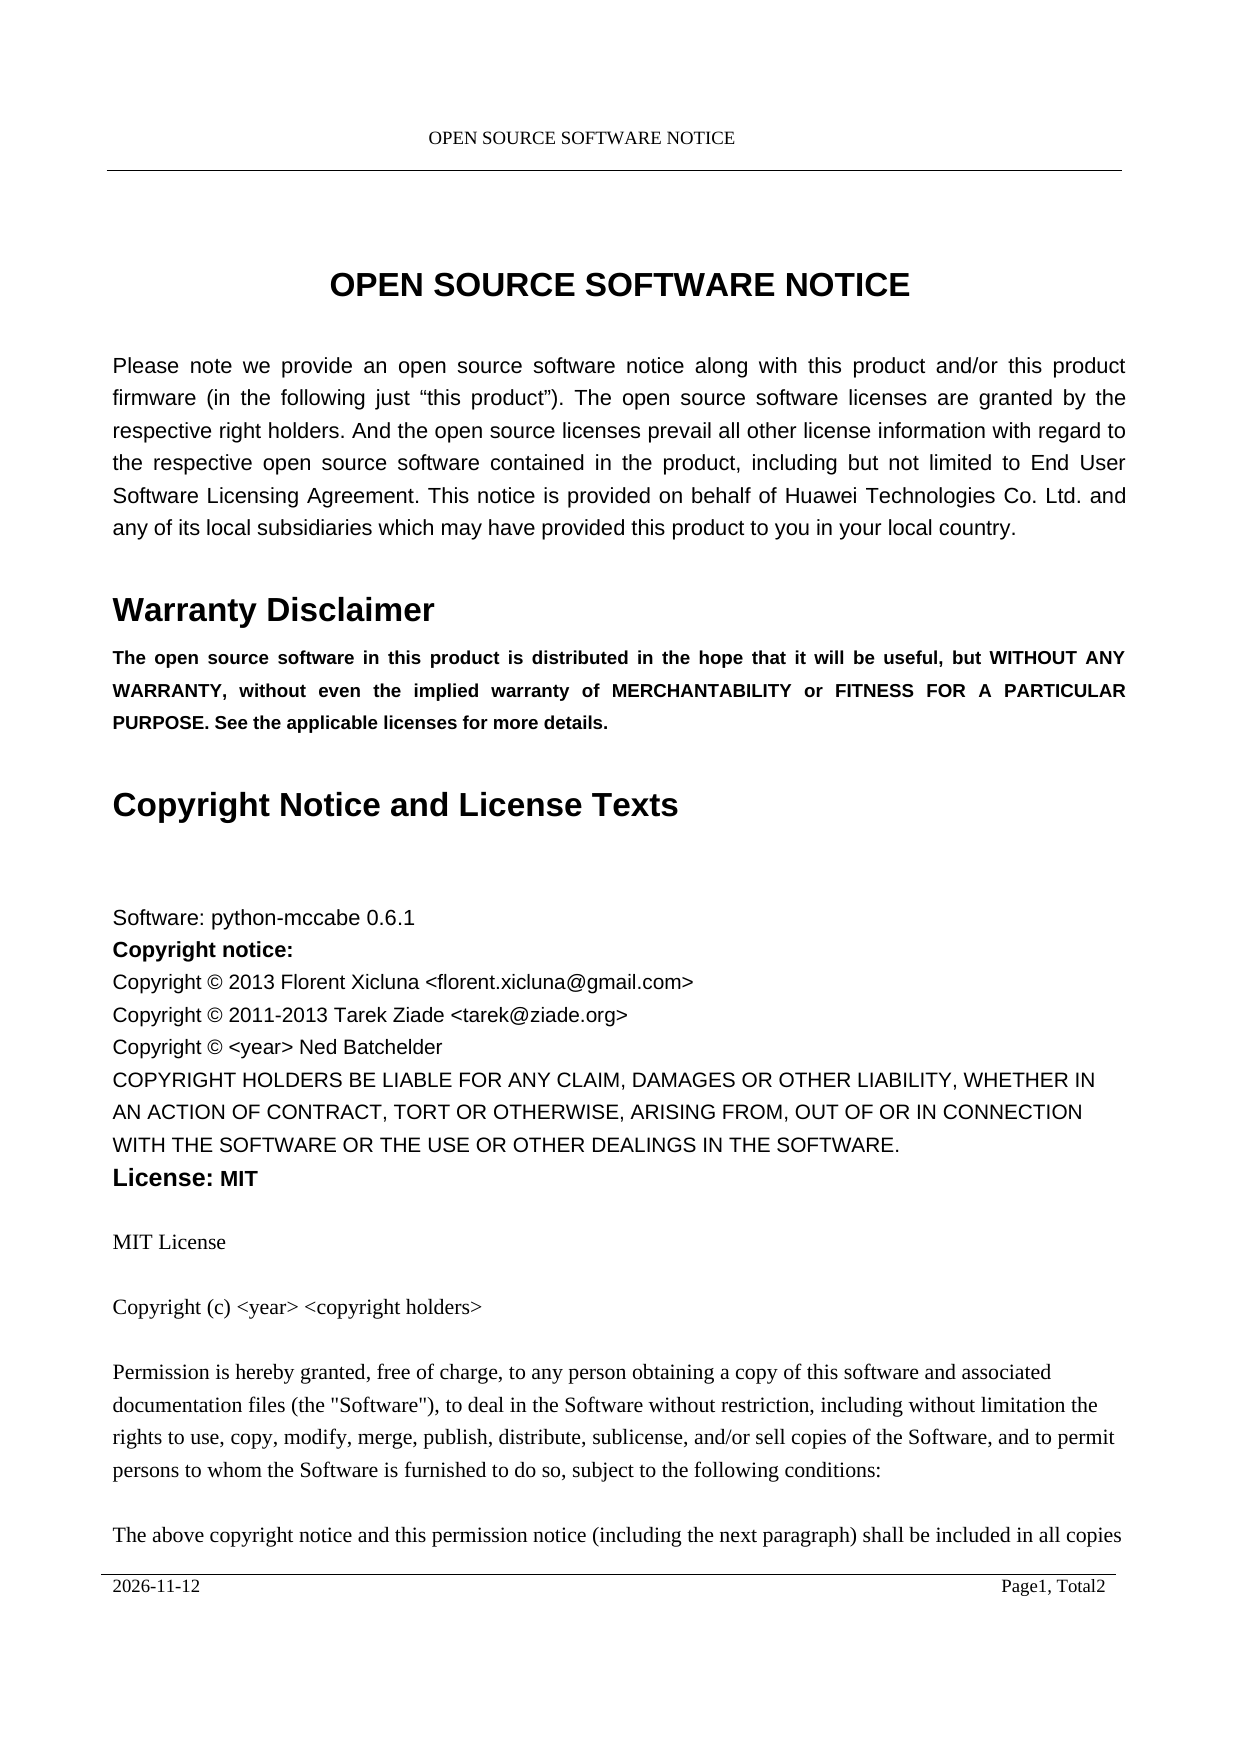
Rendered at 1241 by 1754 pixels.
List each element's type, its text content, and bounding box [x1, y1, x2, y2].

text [112, 1161, 1128, 1551]
text Please note we provide an open source software notice along with this product and/or this product firmware (in the following just “this product”). The open source software licenses are granted by the respective right holders. And the open source licenses prevail all other license information with regard to the respective open source software contained in the product, including but not limited to End User Software Licensing Agreement. This notice is provided on behalf of Huawei Technologies Co. Ltd. and any of its local subsidiaries which may have provided this product to you in your local country. [112, 349, 1128, 544]
text Copyright © <year> Ned Batchelder [112, 1031, 1128, 1063]
text Copyright © 2013 Florent Xicluna <florent.xicluna@gmail.com> [112, 966, 1128, 998]
text The open source software in this product is distributed in the hope that it will be useful, but WITHOUT ANY WARRANTY, without even the implied warranty of MERCHANTABILITY or FITNESS FOR A PARTICULAR PURPOSE. See the applicable licenses for more details. [112, 641, 1128, 739]
text Copyright © 2011-2013 Tarek Ziade <tarek@ziade.org> [112, 998, 1128, 1031]
text Copyright Notice and License Texts [112, 771, 1128, 836]
text Warranty Disclaimer [112, 576, 1128, 641]
text OPEN SOURCE SOFTWARE NOTICE [112, 251, 1128, 316]
text Copyright notice: [112, 933, 1128, 966]
text COPYRIGHT HOLDERS BE LIABLE FOR ANY CLAIM, DAMAGES OR OTHER LIABILITY, WHETHER IN AN ACTION OF CONTRACT, TORT OR OTHERWISE, ARISING FROM, OUT OF OR IN CONNECTION WITH THE SOFTWARE OR THE USE OR OTHER DEALINGS IN THE SOFTWARE. [112, 1063, 1128, 1161]
text Software: python-mccabe 0.6.1 [112, 901, 1128, 933]
